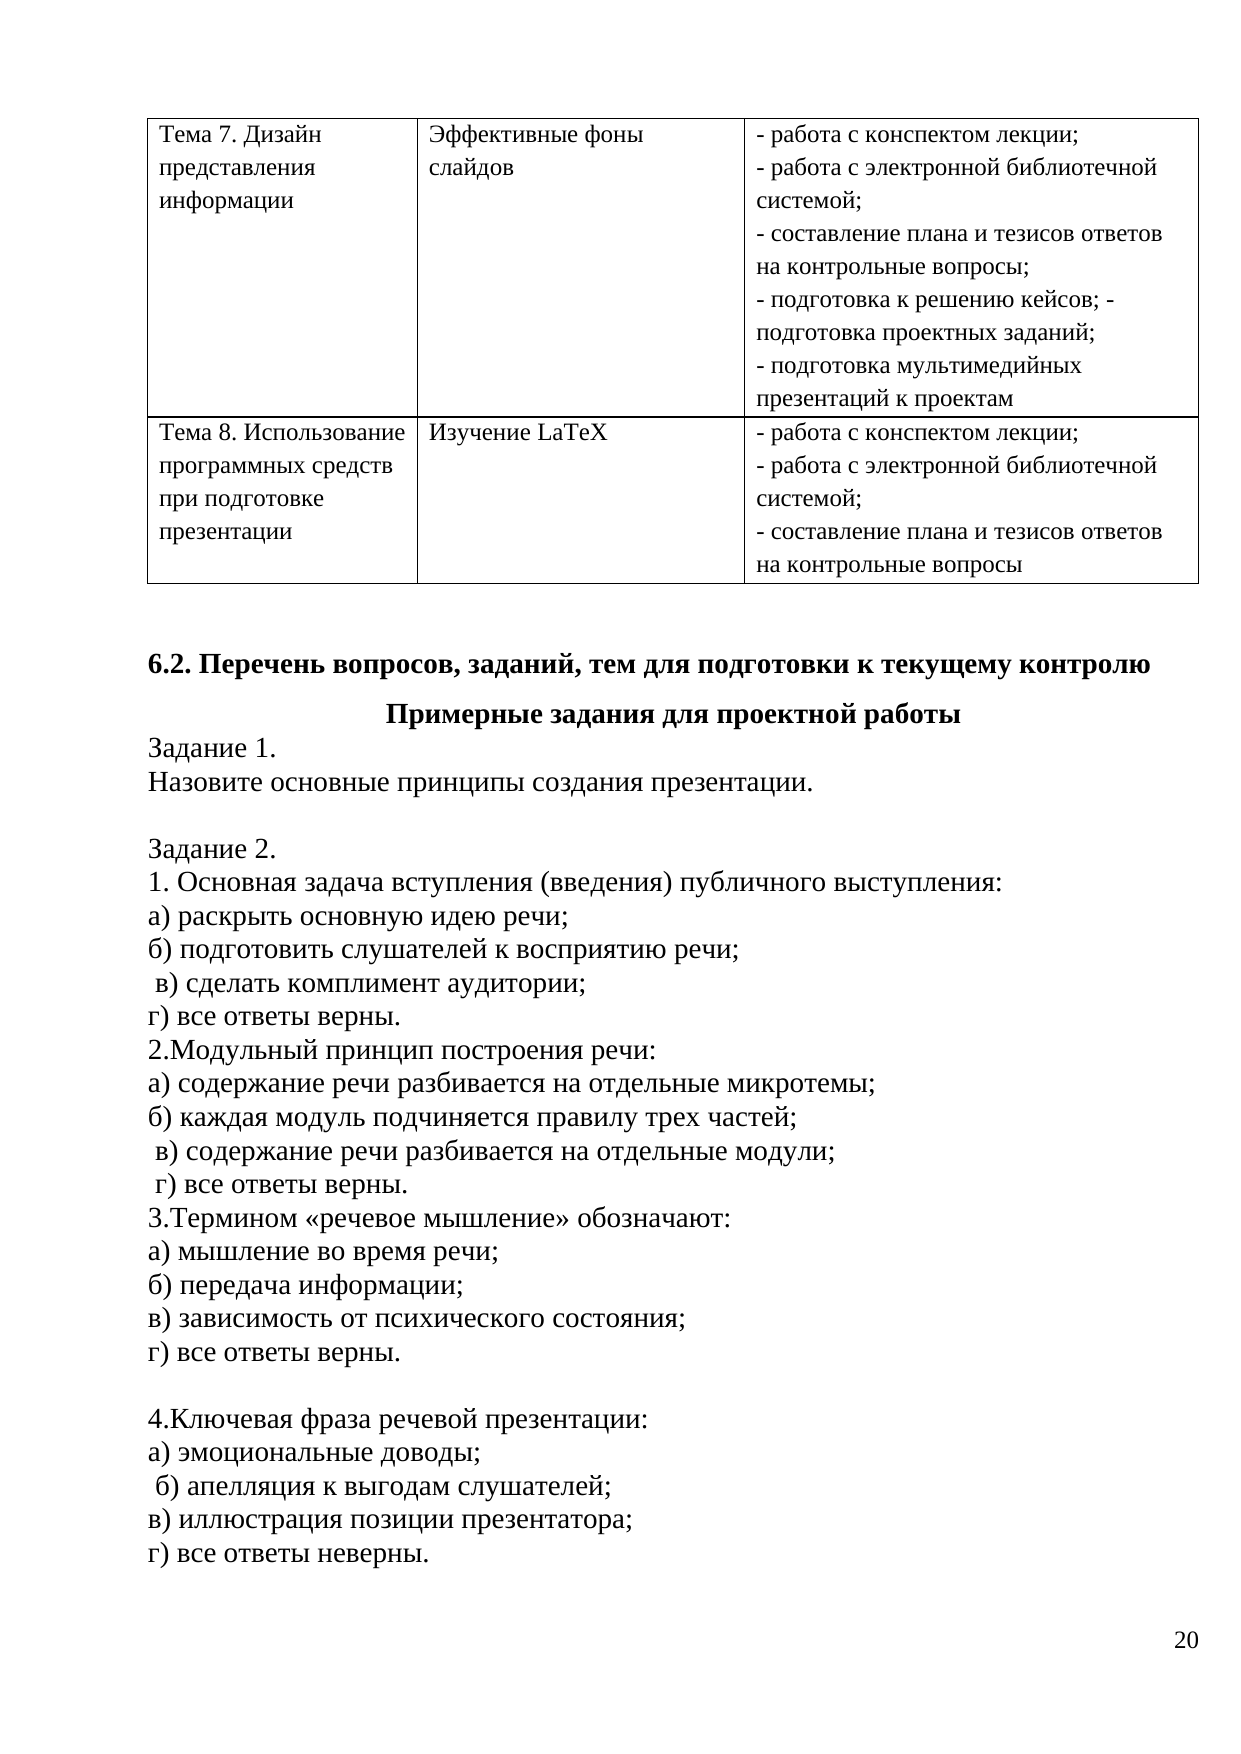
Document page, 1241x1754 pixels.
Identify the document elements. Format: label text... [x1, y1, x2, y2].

text г) все ответы верны. [148, 1166, 1199, 1200]
text г) все ответы верны. [148, 998, 1199, 1032]
text в) иллюстрация позиции презентатора; [148, 1502, 1199, 1535]
text б) подготовить слушателей к восприятию речи; [148, 931, 1199, 965]
table_cell Эффективные фоны слайдов [418, 119, 744, 416]
text Назовите основные принципы создания презентации. [148, 764, 1199, 797]
text Задание 1. [148, 730, 1199, 764]
text в) зависимость от психического состояния; [148, 1300, 1199, 1334]
text а) раскрыть основную идею речи; [148, 898, 1199, 931]
text 1. Основная задача вступления (введения) публичного выступления: [148, 864, 1199, 898]
text в) содержание речи разбивается на отдельные модули; [148, 1133, 1199, 1166]
table_cell Тема 7. Дизайн представления информации [148, 119, 417, 416]
text 6.2. Перечень вопросов, заданий, тем для подготовки к текущему контролю [148, 646, 1199, 680]
text г) все ответы верны. [148, 1334, 1199, 1367]
text Примерные задания для проектной работы [148, 697, 1199, 730]
text 2.Модульный принцип построения речи: [148, 1032, 1199, 1066]
text 4.Ключевая фраза речевой презентации: [148, 1401, 1199, 1434]
text Задание 2. [148, 831, 1199, 864]
table_cell Тема 8. Использование программных средств при подготовке презентации [148, 418, 417, 582]
text б) передача информации; [148, 1267, 1199, 1300]
text б) каждая модуль подчиняется правилу трех частей; [148, 1099, 1199, 1133]
table_cell Изучение LaTeX [418, 418, 744, 582]
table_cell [745, 119, 1198, 416]
text а) мышление во время речи; [148, 1233, 1199, 1267]
text г) все ответы неверны. [148, 1535, 1199, 1569]
text а) эмоциональные доводы; [148, 1434, 1199, 1468]
text а) содержание речи разбивается на отдельные микротемы; [148, 1066, 1199, 1099]
text 3.Термином «речевое мышление» обозначают: [148, 1200, 1199, 1233]
text б) апелляция к выгодам слушателей; [148, 1468, 1199, 1502]
table_cell - работа с конспектом лекции; - работа с электронной библиотечной системой; - составление плана и тезисов ответов на контрольные вопросы [745, 418, 1198, 582]
text в) сделать комплимент аудитории; [148, 965, 1199, 998]
